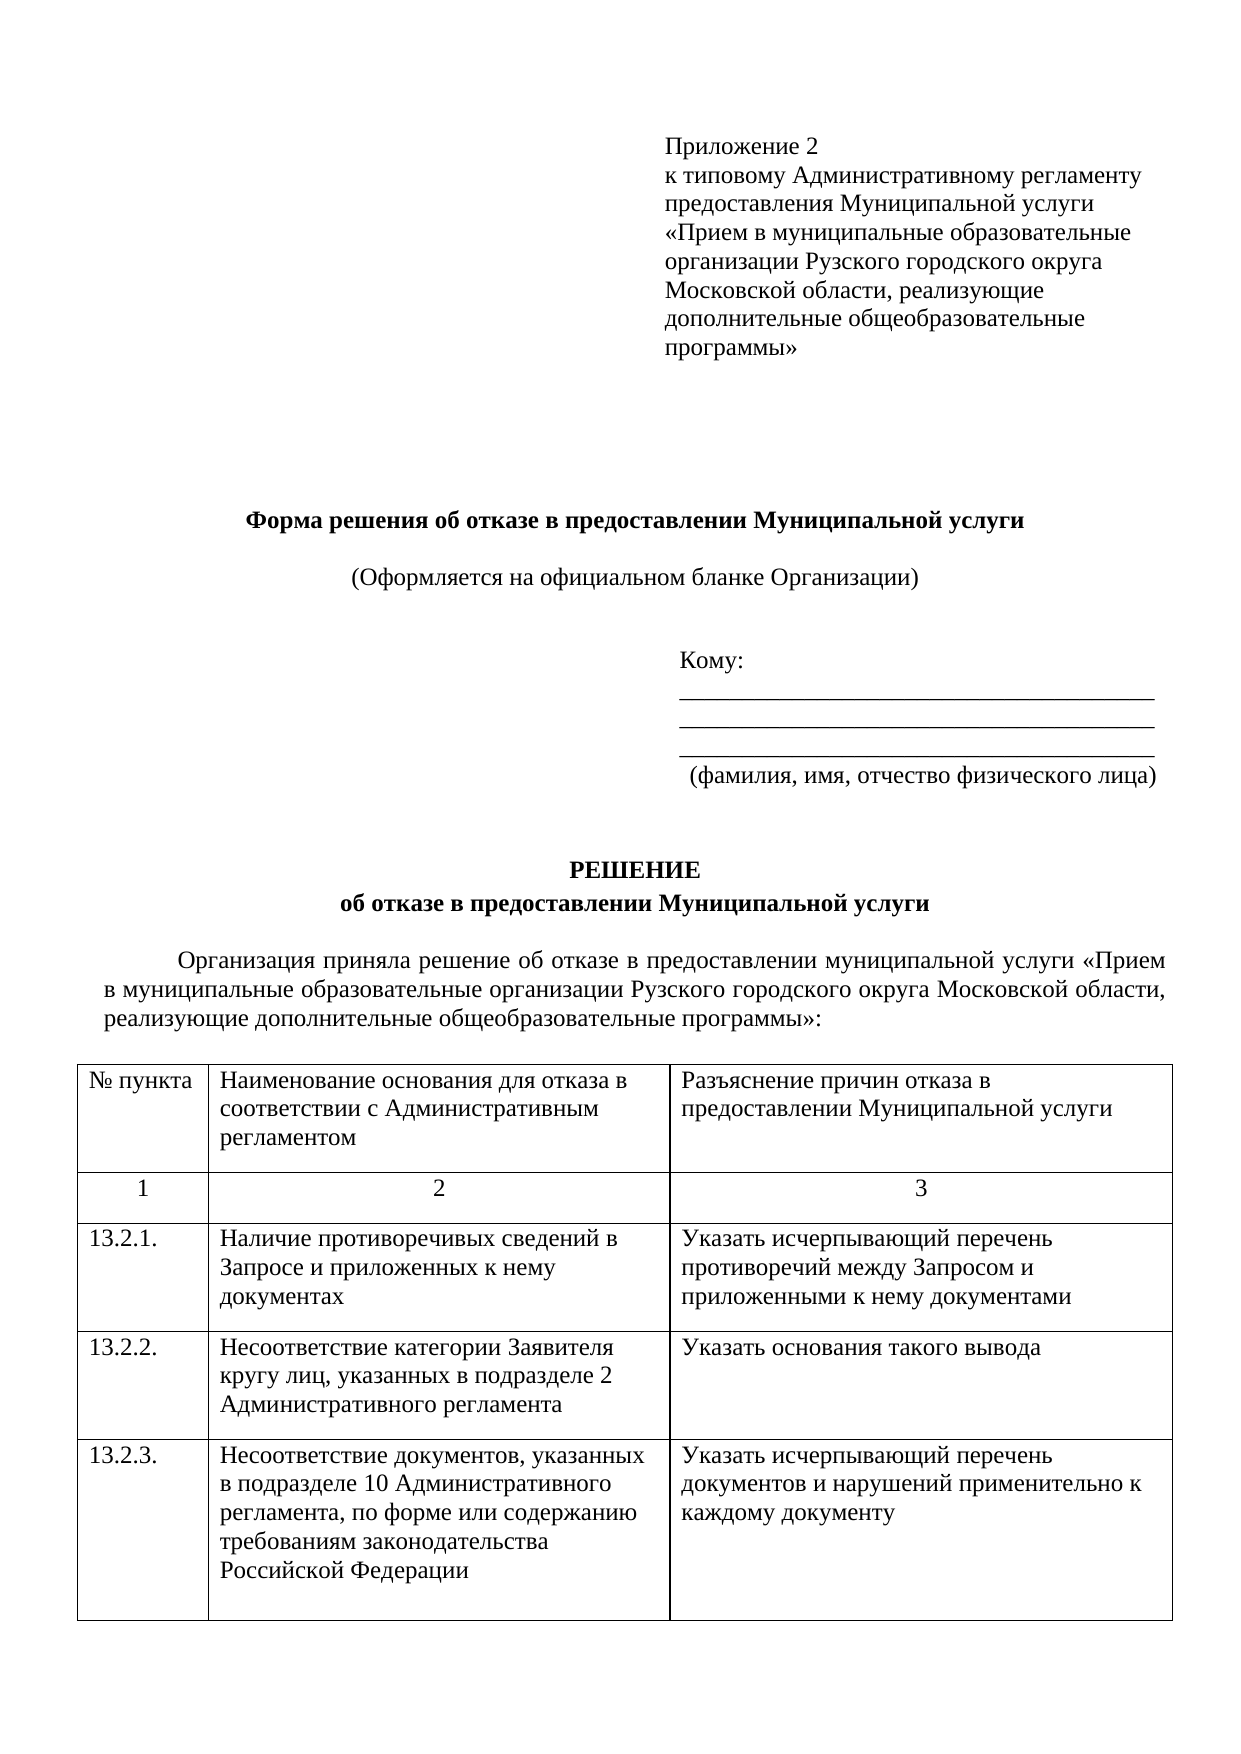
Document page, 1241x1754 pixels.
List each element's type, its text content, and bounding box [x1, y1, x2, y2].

text Приложение 2 [664, 131, 1167, 160]
text «Прием в муниципальные образовательные организации Рузского городского округа Московской области, реализующие дополнительные общеобразовательные программы» [664, 217, 1167, 361]
table_header № пункта [78, 1065, 208, 1172]
table_cell Несоответствие документов, указанных в подразделе 10 Административного регламента, по форме или содержанию требованиям законодательства Российской Федерации [209, 1440, 669, 1620]
table_header Разъяснение причин отказа в предоставлении Муниципальной услуги [671, 1065, 1172, 1172]
table_cell Наличие противоречивых сведений в Запросе и приложенных к нему документах [209, 1224, 669, 1331]
table_cell Указать исчерпывающий перечень документов и нарушений применительно к каждому документу [671, 1440, 1172, 1620]
text к типовому Административному регламенту предоставления Муниципальной услуги [664, 160, 1167, 217]
text Организация приняла решение об отказе в предоставлении муниципальной услуги «Прием в муниципальные образовательные организации Рузского городского округа Московской области, реализующие дополнительные общеобразовательные программы»: [103, 945, 1167, 1031]
table_cell 3 [671, 1173, 1172, 1222]
table_cell Несоответствие категории Заявителя кругу лиц, указанных в подразделе 2 Административного регламента [209, 1332, 669, 1439]
table_cell 13.2.1. [78, 1224, 208, 1331]
text Форма решения об отказе в предоставлении Муниципальной услуги [103, 505, 1167, 533]
text РЕШЕНИЕ [103, 855, 1167, 883]
table_cell Указать исчерпывающий перечень противоречий между Запросом и приложенными к нему документами [671, 1224, 1172, 1331]
text об отказе в предоставлении Муниципальной услуги [103, 888, 1167, 916]
table_cell 13.2.3. [78, 1440, 208, 1620]
table_cell 2 [209, 1173, 669, 1222]
table_cell 1 [78, 1173, 208, 1222]
table_cell Указать основания такого вывода [671, 1332, 1172, 1439]
table_header Наименование основания для отказа в соответствии с Административным регламентом [209, 1065, 669, 1172]
table_cell 13.2.2. [78, 1332, 208, 1439]
text (фамилия, имя, отчество физического лица) [679, 760, 1167, 789]
text Кому: __________________________________________________________________________________________________________________ [679, 645, 1167, 760]
text (Оформляется на официальном бланке Организации) [103, 562, 1167, 591]
